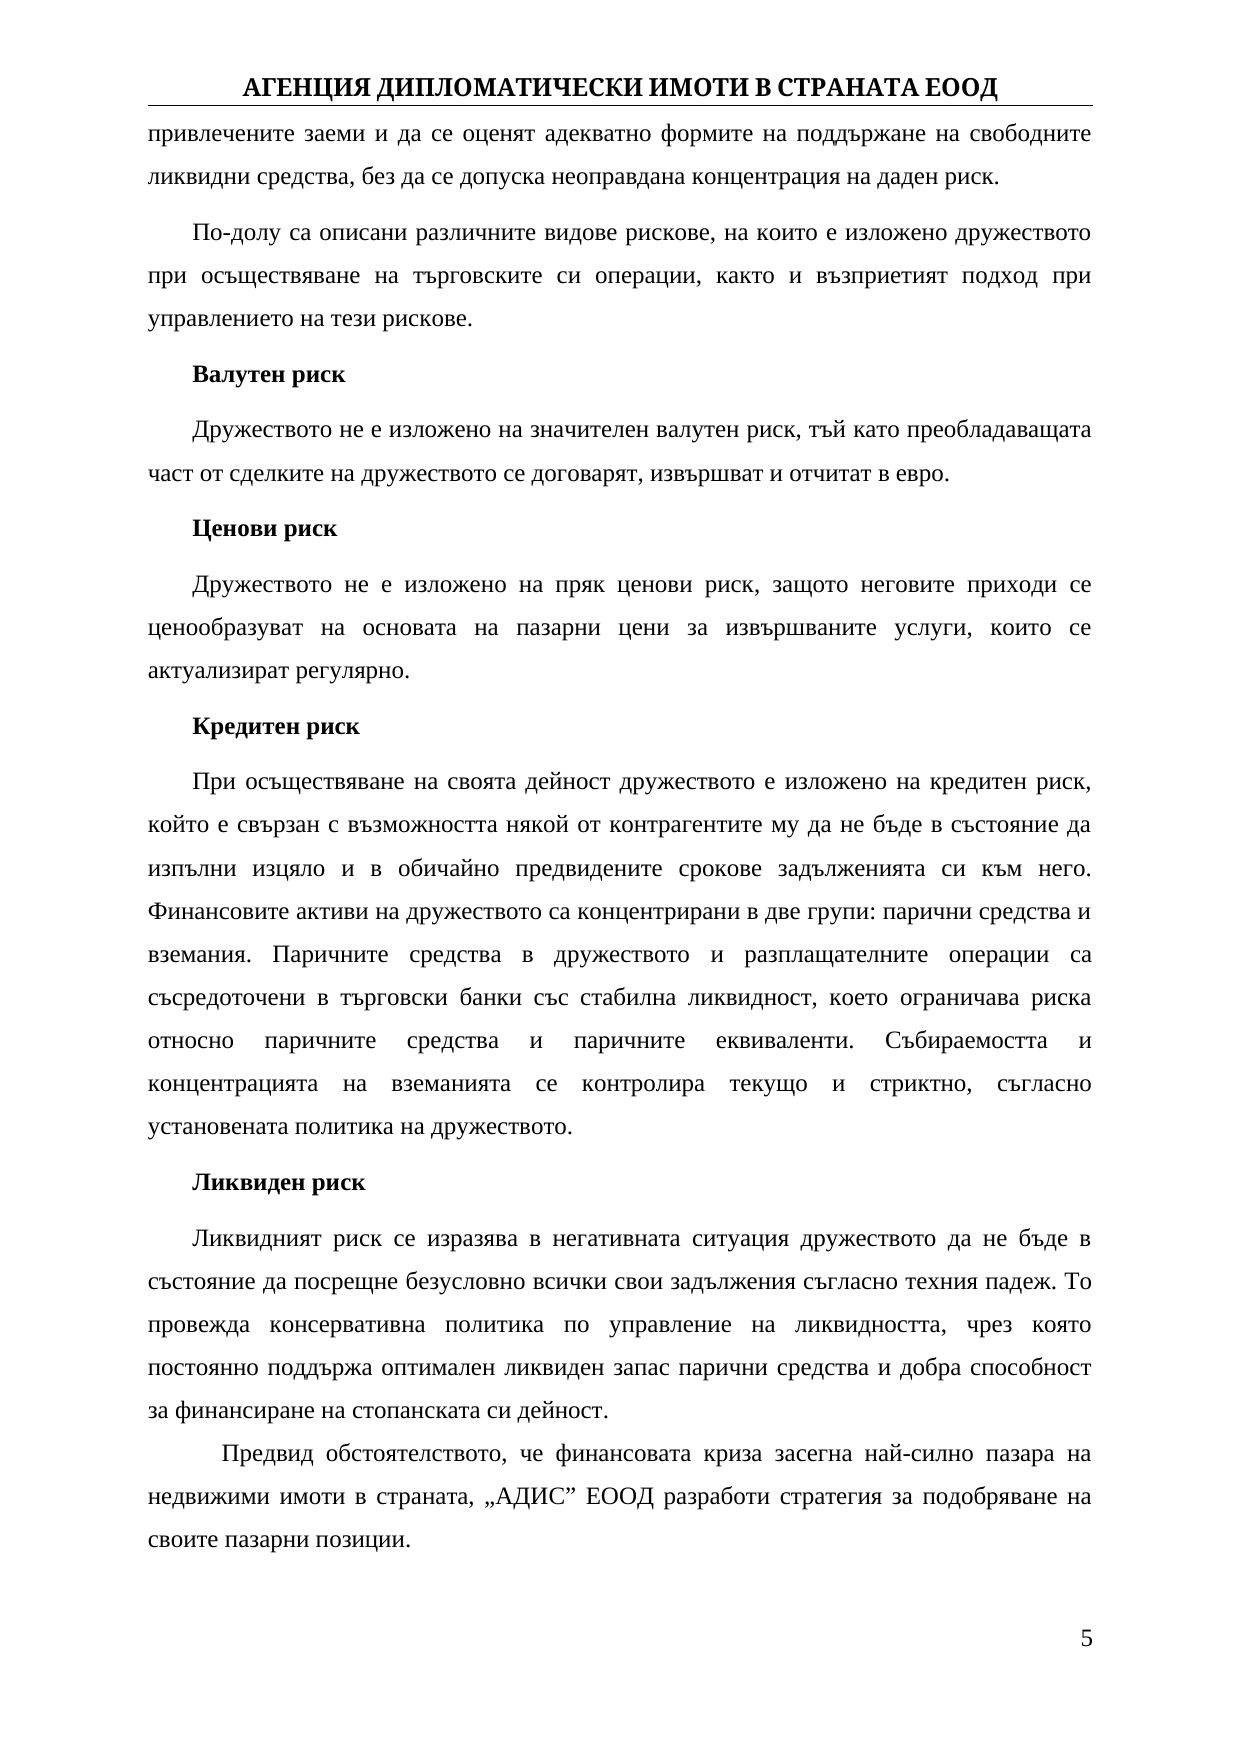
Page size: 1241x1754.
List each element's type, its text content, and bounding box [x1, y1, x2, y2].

text Кредитен риск [148, 711, 1093, 739]
text При осъществяване на своята дейност дружеството е изложено на кредитен риск, който е свързан с възможността някой от контрагентите му да не бъде в състояние да изпълни изцяло и в обичайно предвидените срокове задълженията си към него. Финансовите активи на дружеството са концентрирани в две групи: парични средства и вземания. Паричните средства в дружеството и разплащателните операции са съсредоточени в търговски банки със стабилна ликвидност, което ограничава риска относно паричните средства и паричните еквиваленти. Събираемостта и концентрацията на вземанията се контролира текущо и стриктно, съгласно установената политика на дружеството. [148, 766, 1093, 1140]
text Ликвидният риск се изразява в негативната ситуация дружеството да не бъде в състояние да посрещне безусловно всички свои задължения съгласно техния падеж. То провежда консервативна политика по управление на ликвидността, чрез която постоянно поддържа оптимален ликвиден запас парични средства и добра способност за финансиране на стопанската си дейност. [148, 1223, 1093, 1424]
text Предвид обстоятелството, че финансовата криза засегна най-силно пазара на недвижими имоти в страната, „АДИС” ЕООД разработи стратегия за подобряване на своите пазарни позиции. [148, 1438, 1093, 1553]
text Валутен риск [148, 359, 1093, 388]
text Дружеството не е изложено на пряк ценови риск, защото неговите приходи се ценообразуват на основата на пазарни цени за извършваните услуги, които се актуализират регулярно. [148, 569, 1093, 684]
text Дружеството не е изложено на значителен валутен риск, тъй като преобладаващата част от сделките на дружеството се договарят, извършват и отчитат в евро. [148, 414, 1093, 486]
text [148, 118, 1093, 190]
text Ценови риск [148, 513, 1093, 542]
text По-долу са описани различните видове рискове, на които е изложено дружеството при осъществяване на търговските си операции, както и възприетият подход при управлението на тези рискове. [148, 217, 1093, 332]
text Ликвиден риск [148, 1167, 1093, 1196]
